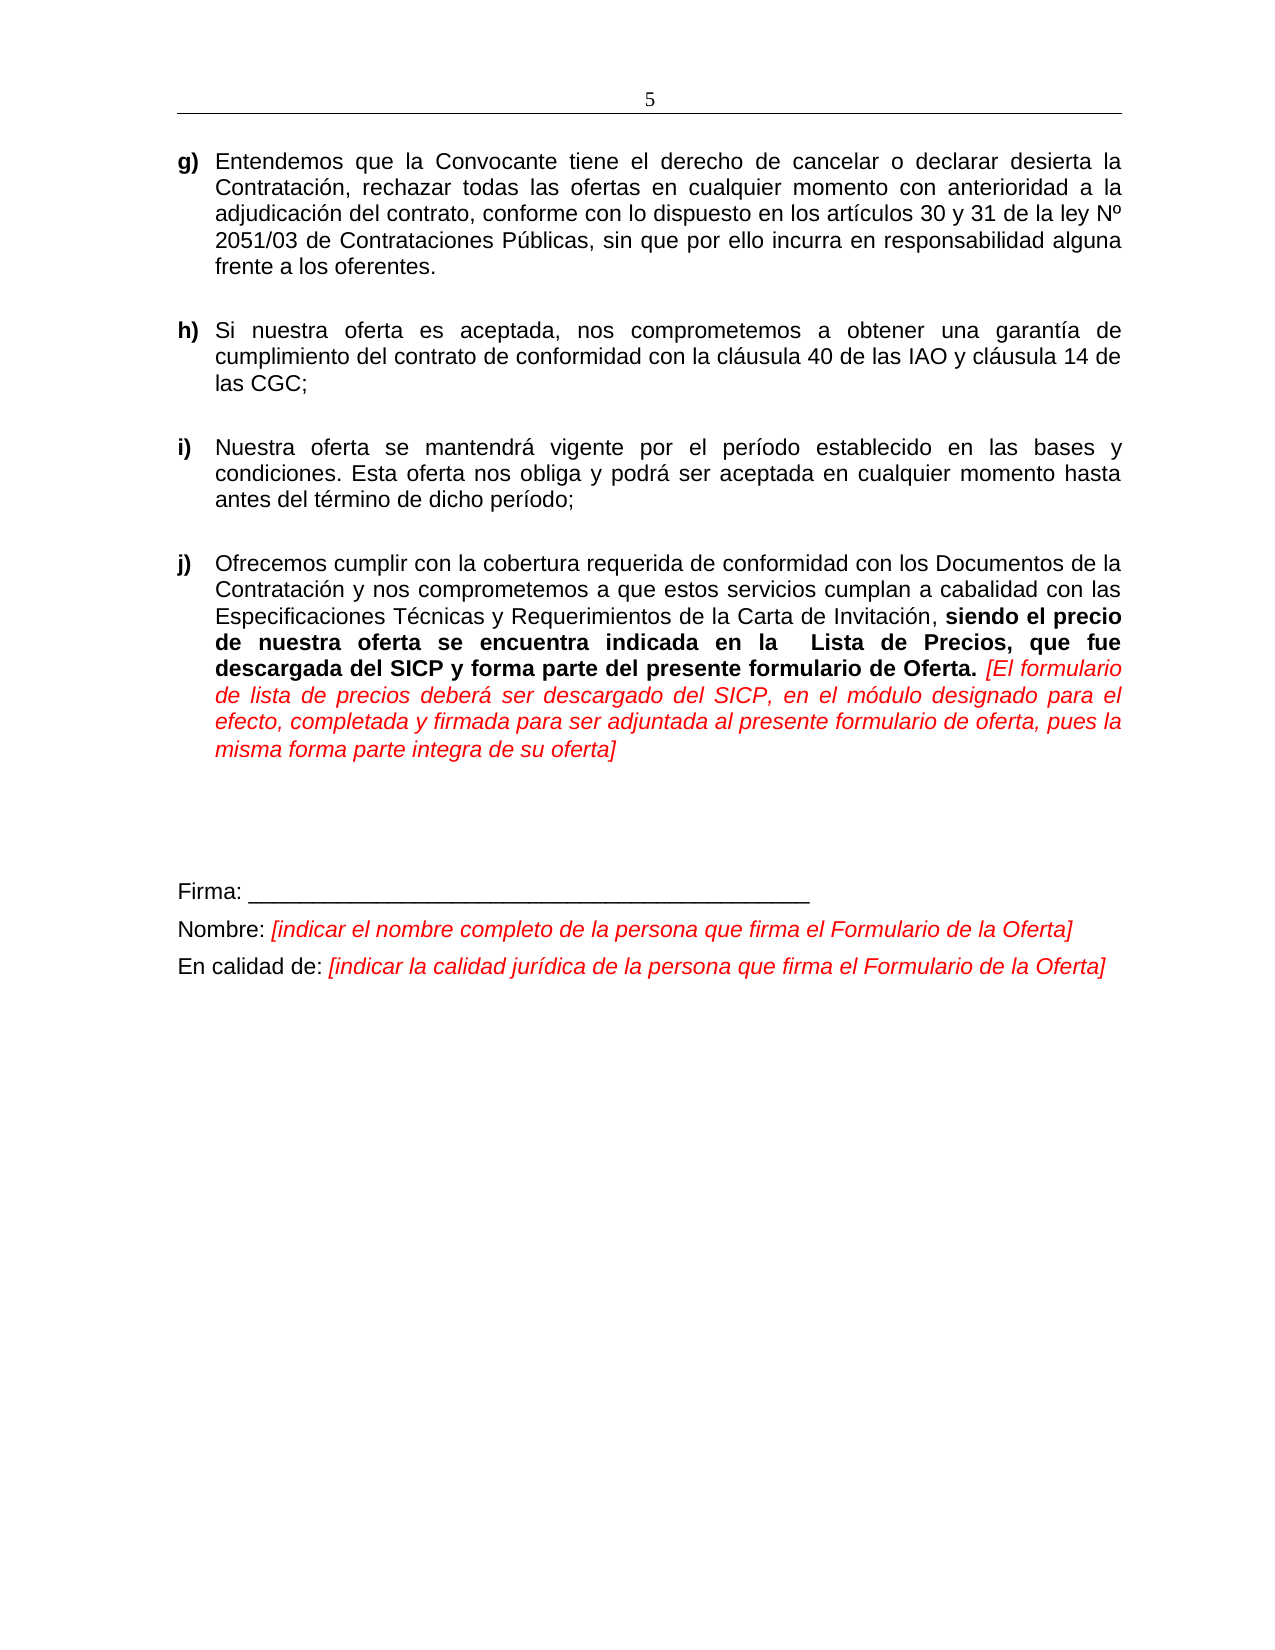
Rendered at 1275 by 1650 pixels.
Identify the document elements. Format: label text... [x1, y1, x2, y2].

list Entendemos que la Convocante tiene el derecho de cancelar o declarar desierta la Contratación, rechazar todas las ofertas en cualquier momento con anterioridad a la adjudicación del contrato, conforme con lo dispuesto en los artículos 30 y 31 de la ley Nº 2051/03 de Contrataciones Públicas, sin que por ello incurra en responsabilidad alguna frente a los oferentes. [177, 148, 1122, 279]
list En calidad de: [indicar la calidad jurídica de la persona que firma el Formulario de la Oferta] [177, 942, 1122, 979]
list Firma: ____________________________________________ [177, 867, 1122, 904]
list Si nuestra oferta es aceptada, nos comprometemos a obtener una garantía de cumplimiento del contrato de conformidad con la cláusula 40 de las IAO y cláusula 14 de las CGC; [177, 317, 1122, 396]
list Ofrecemos cumplir con la cobertura requerida de conformidad con los Documentos de la Contratación y nos comprometemos a que estos servicios cumplan a cabalidad con las Especificaciones Técnicas y Requerimientos de la Carta de Invitación, siendo el precio de nuestra oferta se encuentra indicada en la Lista de Precios, que fue descargada del SICP y forma parte del presente formulario de Oferta. [El formulario de lista de precios deberá ser descargado del SICP, en el módulo designado para el efecto, completada y firmada para ser adjuntada al presente formulario de oferta, pues la misma forma parte integra de su oferta] [177, 550, 1122, 763]
list Nuestra oferta se mantendrá vigente por el período establecido en las bases y condiciones. Esta oferta nos obliga y podrá ser aceptada en cualquier momento hasta antes del término de dicho período; [177, 433, 1122, 512]
list Nombre: [indicar el nombre completo de la persona que firma el Formulario de la Oferta] [177, 904, 1122, 942]
